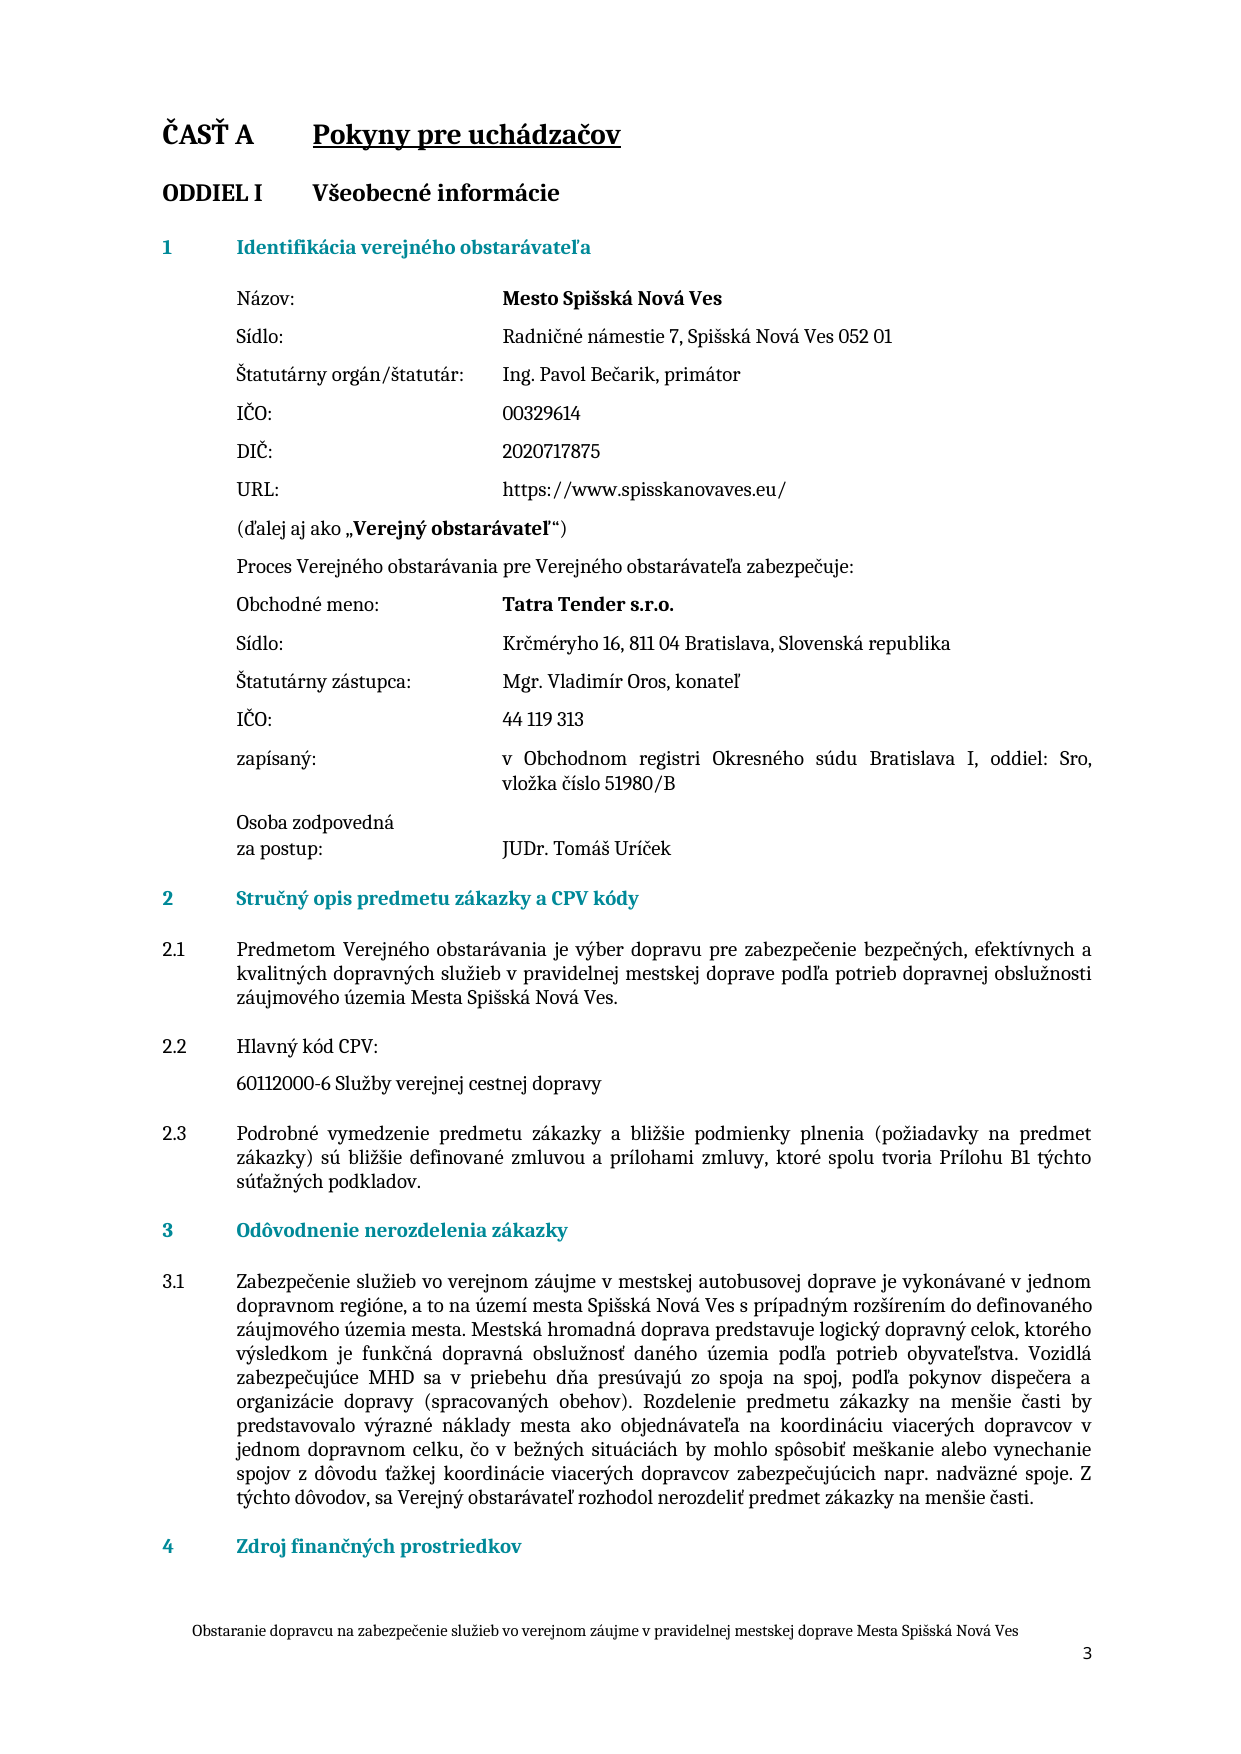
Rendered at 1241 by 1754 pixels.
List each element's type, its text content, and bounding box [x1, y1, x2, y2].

text za postup: JUDr. Tomáš Uríček [236, 836, 1093, 860]
subtitle Predmetom Verejného obstarávania je výber dopravu pre zabezpečenie bezpečných, efektívnych a kvalitných dopravných služieb v pravidelnej mestskej doprave podľa potrieb dopravnej obslužnosti záujmového územia Mesta Spišská Nová Ves. [162, 938, 1093, 1010]
subtitle Pokyny pre uchádzačov [162, 118, 1093, 152]
subtitle Zabezpečenie služieb vo verejnom záujme v mestskej autobusovej doprave je vykonávané v jednom dopravnom regióne, a to na území mesta Spišská Nová Ves s prípadným rozšírením do definovaného záujmového územia mesta. Mestská hromadná doprava predstavuje logický dopravný celok, ktorého výsledkom je funkčná dopravná obslužnosť daného územia podľa potrieb obyvateľstva. Vozidlá zabezpečujúce MHD sa v priebehu dňa presúvajú zo spoja na spoj, podľa pokynov dispečera a organizácie dopravy (spracovaných obehov). Rozdelenie predmetu zákazky na menšie časti by predstavovalo výrazné náklady mesta ako objednávateľa na koordináciu viacerých dopravcov v jednom dopravnom celku, čo v bežných situáciách by mohlo spôsobiť meškanie alebo vynechanie spojov z dôvodu ťažkej koordinácie viacerých dopravcov zabezpečujúcich napr. nadväzné spoje. Z týchto dôvodov, sa Verejný obstarávateľ rozhodol nerozdeliť predmet zákazky na menšie časti. [162, 1270, 1093, 1509]
subtitle Odôvodnenie nerozdelenia zákazky [162, 1219, 1093, 1243]
text (ďalej aj ako „Verejný obstarávateľ“) [236, 516, 1093, 540]
text URL: https://www.spisskanovaves.eu/ [236, 478, 1093, 502]
text Obchodné meno: Tatra Tender s.r.o. [236, 593, 1093, 617]
subtitle Identifikácia verejného obstarávateľa [162, 235, 1093, 259]
text Sídlo: Krčméryho 16, 811 04 Bratislava, Slovenská republika [236, 631, 1093, 655]
text Sídlo: Radničné námestie 7, Spišská Nová Ves 052 01 [236, 324, 1093, 348]
text IČO: 00329614 [236, 401, 1093, 425]
text IČO: 44 119 313 [236, 708, 1093, 732]
text DIČ: 2020717875 [236, 439, 1093, 463]
text Štatutárny orgán/štatutár: Ing. Pavol Bečarik, primátor [236, 363, 1093, 387]
subtitle Podrobné vymedzenie predmetu zákazky a bližšie podmienky plnenia (požiadavky na predmet zákazky) sú bližšie definované zmluvou a prílohami zmluvy, ktoré spolu tvoria Prílohu B1 týchto súťažných podkladov. [162, 1122, 1093, 1194]
text Štatutárny zástupca: Mgr. Vladimír Oros, konateľ [236, 669, 1093, 693]
text Názov: Mesto Spišská Nová Ves [236, 286, 1093, 310]
subtitle Hlavný kód CPV: [162, 1035, 1093, 1059]
text Proces Verejného obstarávania pre Verejného obstarávateľa zabezpečuje: [236, 554, 1093, 578]
text Osoba zodpovedná [236, 810, 1093, 834]
subtitle Všeobecné informácie [162, 179, 1093, 208]
subtitle Zdroj finančných prostriedkov [162, 1534, 1093, 1558]
subtitle Stručný opis predmetu zákazky a CPV kódy [162, 887, 1093, 911]
text 60112000-6 Služby verejnej cestnej dopravy [236, 1071, 1093, 1095]
text zapísaný: v Obchodnom registri Okresného súdu Bratislava I, oddiel: Sro, vložka číslo 51980/B [236, 746, 1093, 796]
